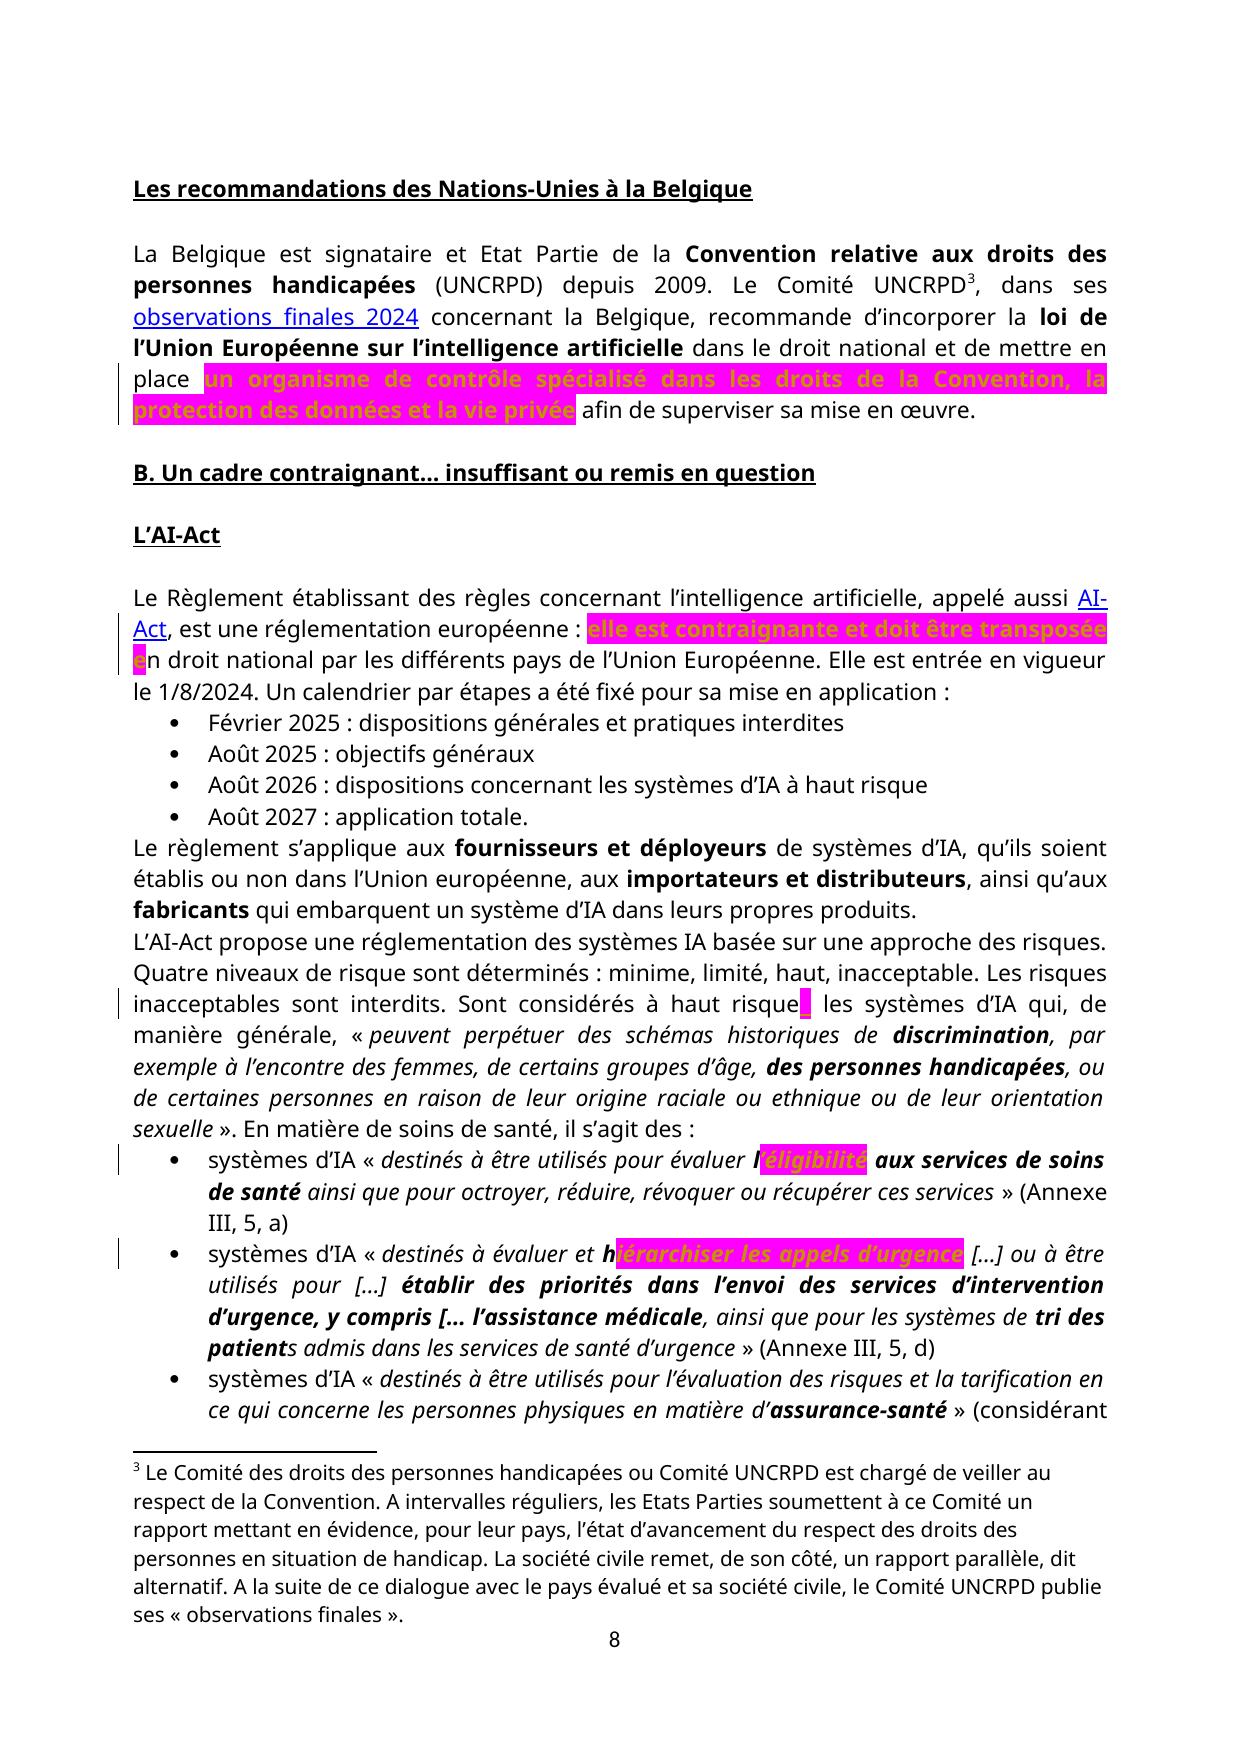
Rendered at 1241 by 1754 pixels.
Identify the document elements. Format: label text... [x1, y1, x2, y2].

text B. Un cadre contraignant… insuffisant ou remis en question [133, 457, 1107, 488]
list Août 2027 : application totale. [170, 800, 1107, 832]
list systèmes d’IA « destinés à être utilisés pour évaluer l’éligibilité aux services de soins de santé ainsi que pour octroyer, réduire, révoquer ou récupérer ces services » (Annexe III, 5, a) [170, 1144, 1107, 1238]
list Août 2026 : dispositions concernant les systèmes d’IA à haut risque [170, 769, 1107, 800]
text L’AI-Act propose une réglementation des systèmes IA basée sur une approche des risques. Quatre niveaux de risque sont déterminés : minime, limité, haut, inacceptable. Les risques inacceptables sont interdits. Sont considérés à haut risque les systèmes d’IA qui, de manière générale, « peuvent perpétuer des schémas historiques de discrimination, par exemple à l’encontre des femmes, de certains groupes d’âge, des personnes handicapées, ou de certaines personnes en raison de leur origine raciale ou ethnique ou de leur orientation sexuelle ». En matière de soins de santé, il s’agit des : [133, 925, 1107, 1144]
text L’AI-Act [133, 519, 1107, 550]
text Les recommandations des Nations-Unies à la Belgique [133, 173, 1107, 204]
list Février 2025 : dispositions générales et pratiques interdites [170, 707, 1107, 738]
list systèmes d’IA « destinés à évaluer et hiérarchiser les appels d’urgence […] ou à être utilisés pour […] établir des priorités dans l’envoi des services d’intervention d’urgence, y compris [… l’assistance médicale, ainsi que pour les systèmes de tri des patients admis dans les services de santé d’urgence » (Annexe III, 5, d) [170, 1238, 1107, 1363]
text Le Règlement établissant des règles concernant l’intelligence artificielle, appelé aussi AI-Act, est une réglementation européenne : elle est contraignante et doit être transposée en droit national par les différents pays de l’Union Européenne. Elle est entrée en vigueur le 1/8/2024. Un calendrier par étapes a été fixé pour sa mise en application : [133, 582, 1107, 707]
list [170, 1363, 1107, 1425]
text Le règlement s’applique aux fournisseurs et déployeurs de systèmes d’IA, qu’ils soient établis ou non dans l’Union européenne, aux importateurs et distributeurs, ainsi qu’aux fabricants qui embarquent un système d’IA dans leurs propres produits. [133, 832, 1107, 925]
text La Belgique est signataire et Etat Partie de la Convention relative aux droits des personnes handicapées (UNCRPD) depuis 2009. Le Comité UNCRPD, dans ses observations finales 2024 concernant la Belgique, recommande d’incorporer la loi de l’Union Européenne sur l’intelligence artificielle dans le droit national et de mettre en place un organisme de contrôle spécialisé dans les droits de la Convention, la protection des données et la vie privée afin de superviser sa mise en œuvre. [133, 238, 1107, 394]
list Août 2025 : objectifs généraux [170, 738, 1107, 769]
